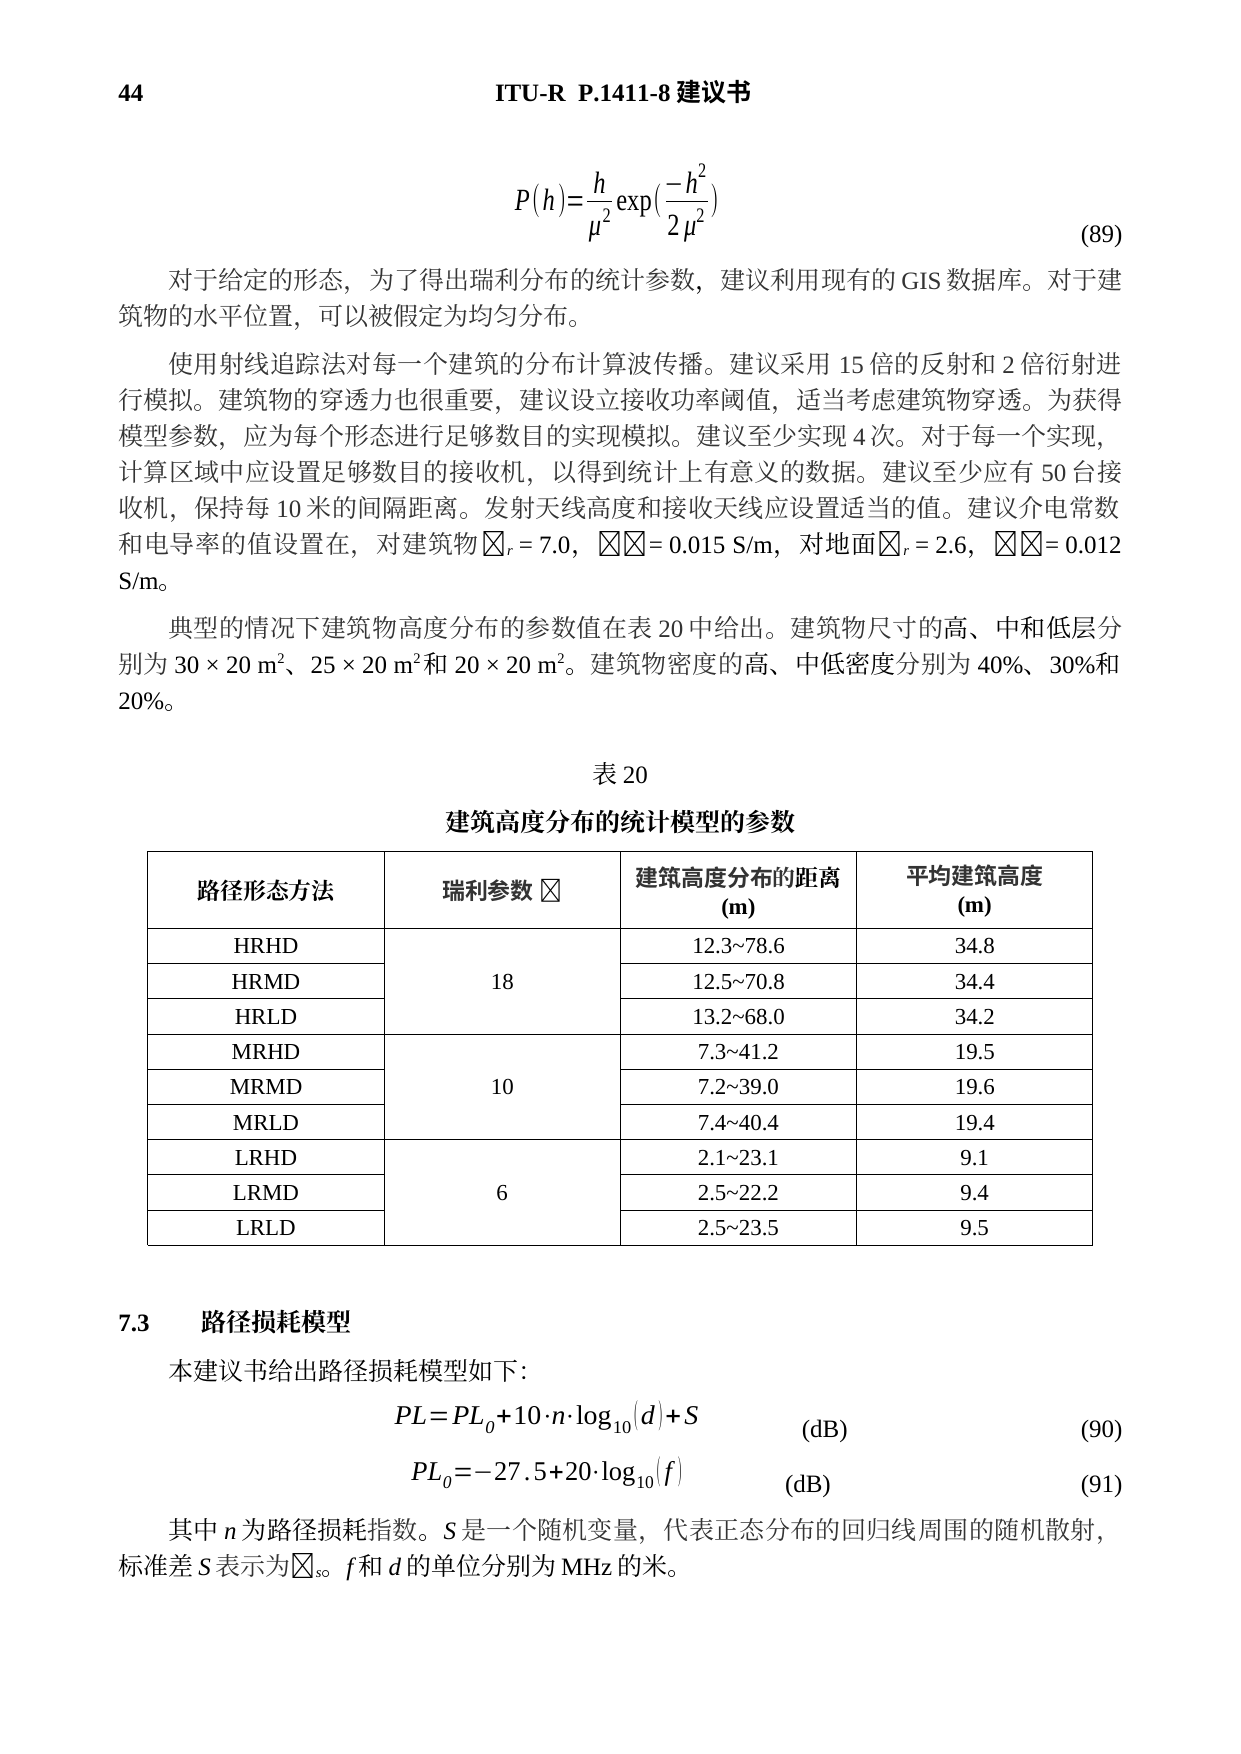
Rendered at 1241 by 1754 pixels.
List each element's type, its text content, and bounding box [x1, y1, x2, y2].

subtitle 7.3 路径损耗模型 [118, 1303, 1122, 1339]
text (89) [118, 160, 1122, 248]
table_cell 2.5~22.2 [621, 1175, 856, 1209]
table_cell MRMD [148, 1070, 384, 1104]
table_cell MRLD [148, 1105, 384, 1139]
text 其中n为路径损耗指数。S是一个随机变量，代表正态分布的回归线周围的随机散射，标准差S表示为s。f和d的单位分别为MHz的米。 [118, 1510, 1122, 1582]
table_cell 6 [385, 1140, 620, 1245]
table_header 建筑高度分布的距离(m) [621, 852, 856, 928]
table_cell MRHD [148, 1035, 384, 1069]
table_cell 7.4~40.4 [621, 1105, 856, 1139]
table_cell 34.2 [857, 999, 1092, 1033]
table_cell 7.3~41.2 [621, 1035, 856, 1069]
table_cell LRMD [148, 1175, 384, 1209]
text (dB) (91) [118, 1455, 1122, 1498]
table_cell HRMD [148, 964, 384, 998]
text 表20 [118, 754, 1122, 790]
table_cell 7.2~39.0 [621, 1070, 856, 1104]
table_cell 12.3~78.6 [621, 929, 856, 963]
table_cell 19.5 [857, 1035, 1092, 1069]
table_cell 34.8 [857, 929, 1092, 963]
table_cell 10 [385, 1035, 620, 1139]
title 建筑高度分布的统计模型的参数 [118, 803, 1122, 839]
table_cell 2.1~23.1 [621, 1140, 856, 1174]
table_cell 18 [385, 929, 620, 1033]
table_cell 9.5 [857, 1211, 1092, 1245]
table_header 平均建筑高度 (m) [857, 852, 1092, 928]
table_cell 34.4 [857, 964, 1092, 998]
table_cell HRHD [148, 929, 384, 963]
table_cell LRLD [148, 1211, 384, 1245]
table_cell 12.5~70.8 [621, 964, 856, 998]
text 使用射线追踪法对每一个建筑的分布计算波传播。建议采用15倍的反射和2倍衍射进行模拟。建筑物的穿透力也很重要，建议设立接收功率阈值，适当考虑建筑物穿透。为获得模型参数，应为每个形态进行足够数目的实现模拟。建议至少实现4次。对于每一个实现，计算区域中应设置足够数目的接收机，以得到统计上有意义的数据。建议至少应有50台接收机，保持每10米的间隔距离。发射天线高度和接收天线应设置适当的值。建议介电常数和电导率的值设置在，对建筑物r = 7.0，= 0.015 S/m，对地面r = 2.6，= 0.012 S/m。 [118, 345, 1122, 597]
table_cell 19.6 [857, 1070, 1092, 1104]
text 本建议书给出路径损耗模型如下： [118, 1351, 1122, 1387]
table_header 瑞利参数  [385, 852, 620, 928]
table_cell HRLD [148, 999, 384, 1033]
table_cell 9.4 [857, 1175, 1092, 1209]
table_cell 13.2~68.0 [621, 999, 856, 1033]
text 对于给定的形态，为了得出瑞利分布的统计参数，建议利用现有的GIS数据库。对于建筑物的水平位置，可以被假定为均匀分布。 [118, 261, 1122, 332]
table_cell 2.5~23.5 [621, 1211, 856, 1245]
table_header 路径形态方法 [148, 852, 384, 928]
text 典型的情况下建筑物高度分布的参数值在表20中给出。建筑物尺寸的高、中和低层分别为30 × 20 m2、25 × 20 m2和20 × 20 m2。建筑物密度的高、中低密度分别为40%、30%和20%。 [118, 609, 1122, 717]
text (dB) (90) [118, 1399, 1122, 1442]
table_cell 19.4 [857, 1105, 1092, 1139]
table_cell 9.1 [857, 1140, 1092, 1174]
table_cell LRHD [148, 1140, 384, 1174]
